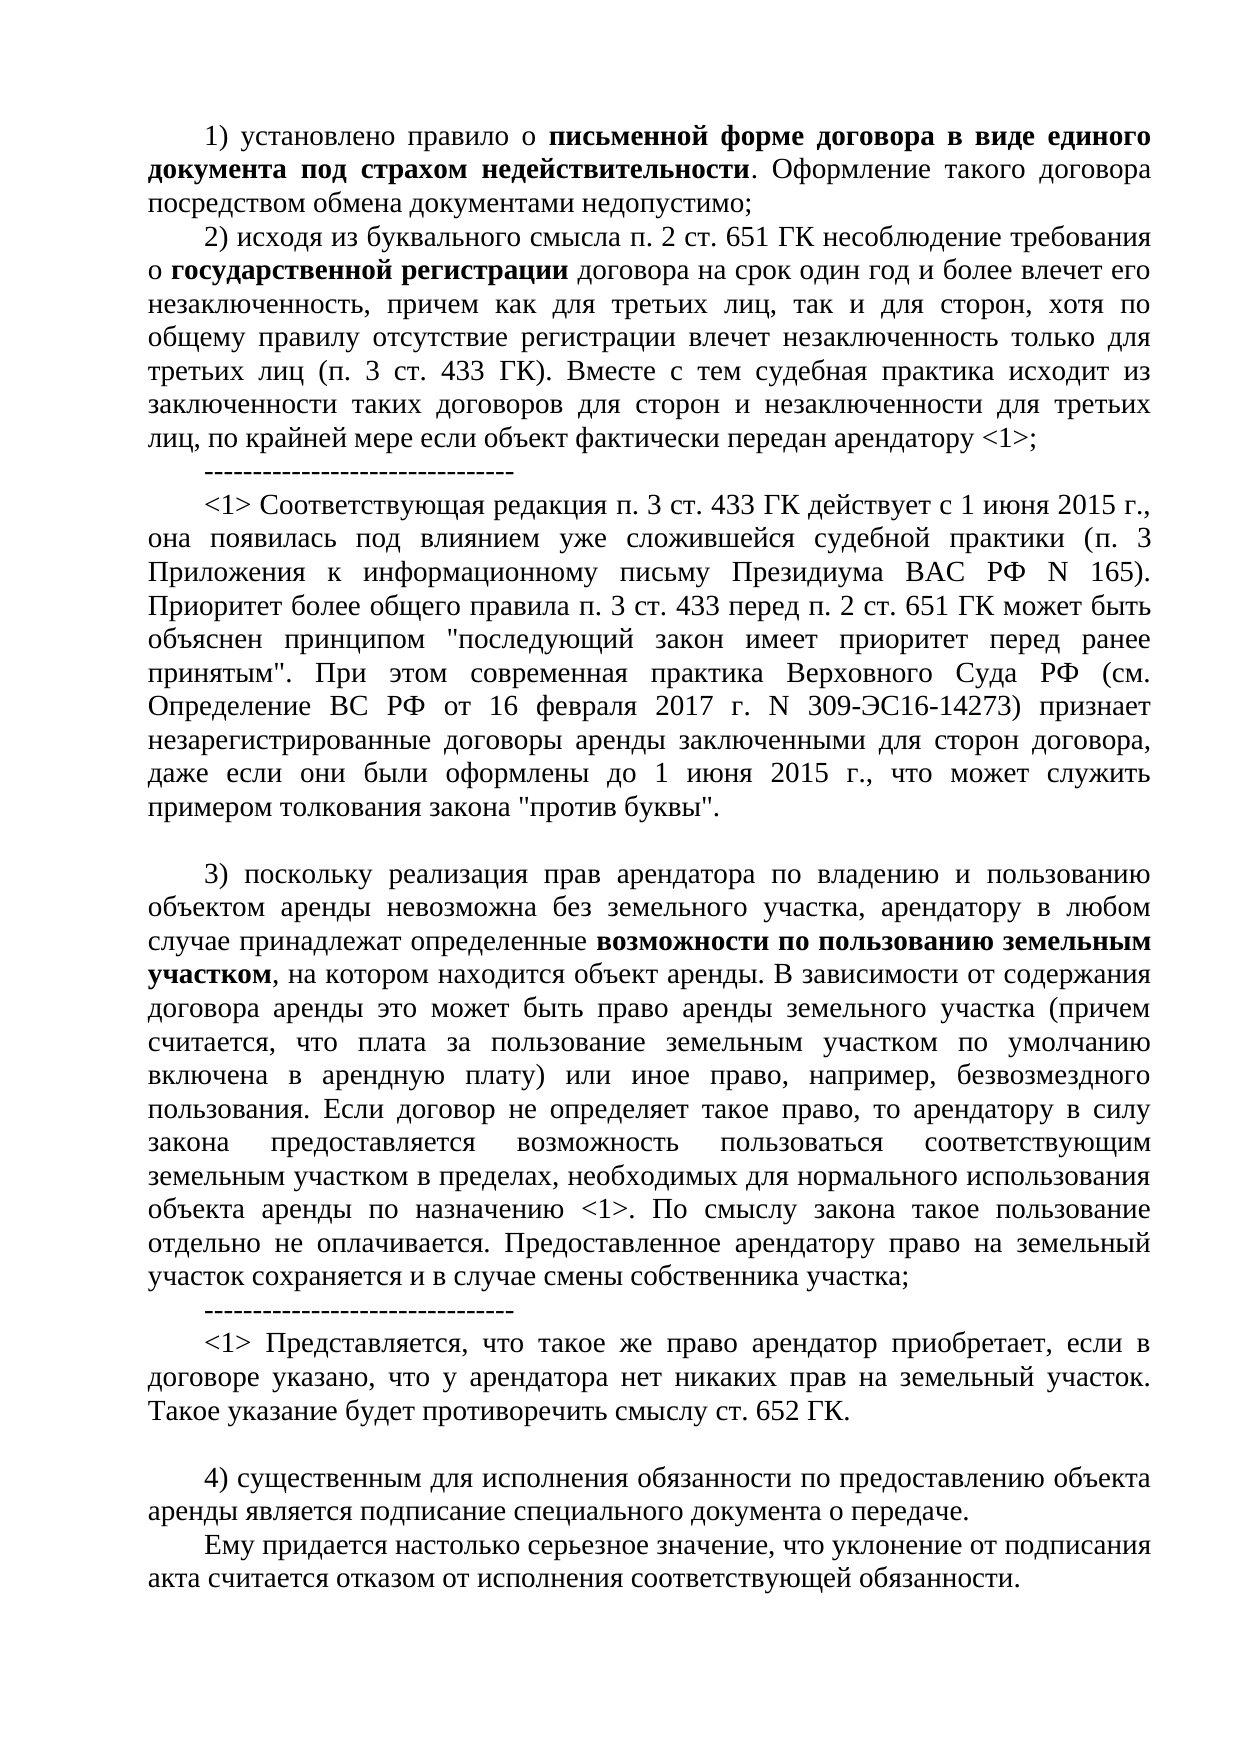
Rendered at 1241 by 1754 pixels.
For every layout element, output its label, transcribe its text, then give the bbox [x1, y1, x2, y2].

text Ему придается настолько серьезное значение, что уклонение от подписания акта считается отказом от исполнения соответствующей обязанности. [148, 1527, 1152, 1594]
text -------------------------------- [148, 1292, 1152, 1326]
text <1> Представляется, что такое же право арендатор приобретает, если в договоре указано, что у арендатора нет никаких прав на земельный участок. Такое указание будет противоречить смыслу ст. 652 ГК. [148, 1326, 1152, 1426]
text 2) исходя из буквального смысла п. 2 ст. 651 ГК несоблюдение требования о государственной регистрации договора на срок один год и более влечет его незаключенность, причем как для третьих лиц, так и для сторон, хотя по общему правилу отсутствие регистрации влечет незаключенность только для третьих лиц (п. 3 ст. 433 ГК). Вместе с тем судебная практика исходит из заключенности таких договоров для сторон и незаключенности для третьих лиц, по крайней мере если объект фактически передан арендатору <1>; [148, 219, 1152, 453]
text 3) поскольку реализация прав арендатора по владению и пользованию объектом аренды невозможна без земельного участка, арендатору в любом случае принадлежат определенные возможности по пользованию земельным участком, на котором находится объект аренды. В зависимости от содержания договора аренды это может быть право аренды земельного участка (причем считается, что плата за пользование земельным участком по умолчанию включена в арендную плату) или иное право, например, безвозмездного пользования. Если договор не определяет такое право, то арендатору в силу закона предоставляется возможность пользоваться соответствующим земельным участком в пределах, необходимых для нормального использования объекта аренды по назначению <1>. По смыслу закона такое пользование отдельно не оплачивается. Предоставленное арендатору право на земельный участок сохраняется и в случае смены собственника участка; [148, 856, 1152, 1292]
text 4) существенным для исполнения обязанности по предоставлению объекта аренды является подписание специального документа о передаче. [148, 1460, 1152, 1527]
text -------------------------------- [148, 453, 1152, 487]
text <1> Соответствующая редакция п. 3 ст. 433 ГК действует с 1 июня 2015 г., она появилась под влиянием уже сложившейся судебной практики (п. 3 Приложения к информационному письму Президиума ВАС РФ N 165). Приоритет более общего правила п. 3 ст. 433 перед п. 2 ст. 651 ГК может быть объяснен принципом "последующий закон имеет приоритет перед ранее принятым". При этом современная практика Верховного Суда РФ (см. Определение ВС РФ от 16 февраля 2017 г. N 309-ЭС16-14273) признает незарегистрированные договоры аренды заключенными для сторон договора, даже если они были оформлены до 1 июня 2015 г., что может служить примером толкования закона "против буквы". [148, 487, 1152, 822]
text 1) установлено правило о письменной форме договора в виде единого документа под страхом недействительности. Оформление такого договора посредством обмена документами недопустимо; [148, 118, 1152, 219]
